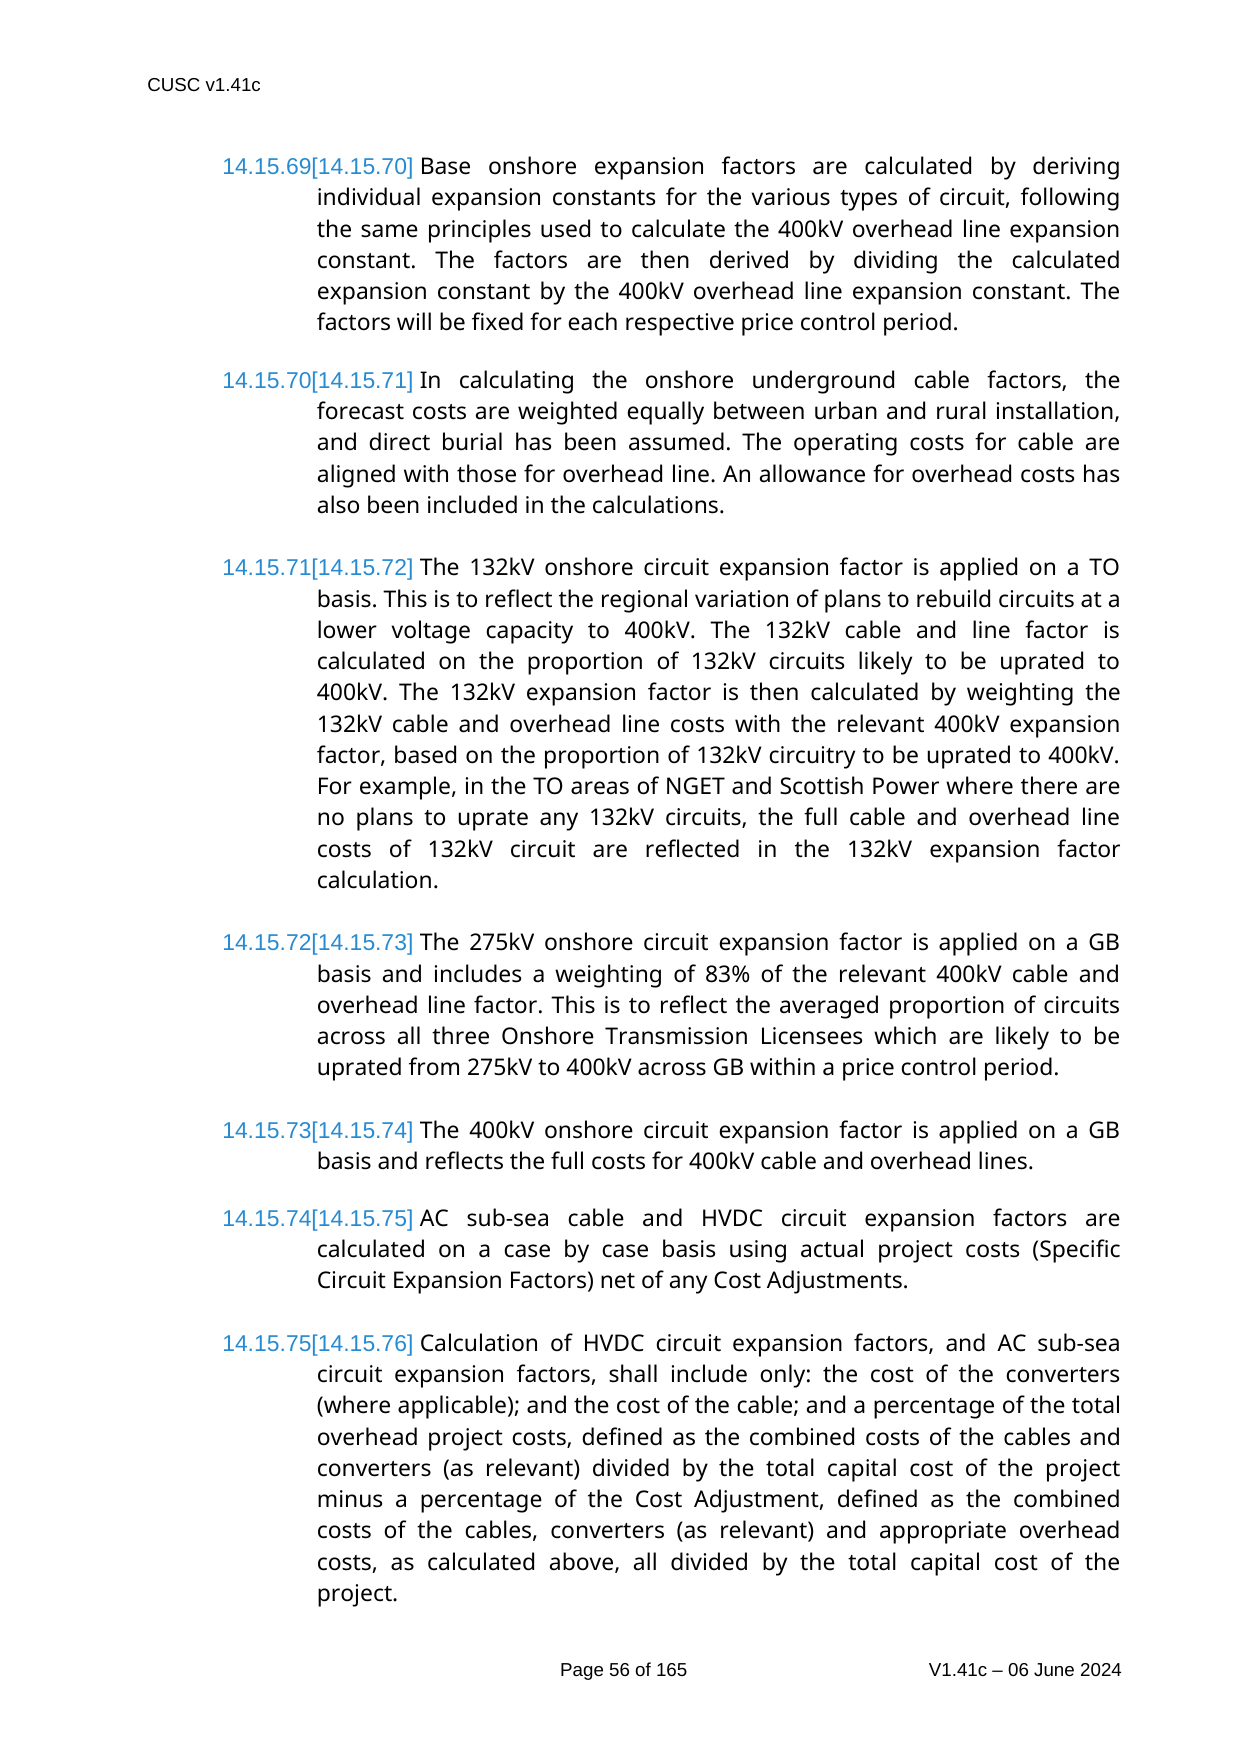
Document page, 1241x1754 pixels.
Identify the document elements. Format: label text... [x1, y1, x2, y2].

list The 400kV onshore circuit expansion factor is applied on a GB basis and reflects the full costs for 400kV cable and overhead lines. [222, 1114, 1121, 1176]
list Base onshore expansion factors are calculated by deriving individual expansion constants for the various types of circuit, following the same principles used to calculate the 400kV overhead line expansion constant. The factors are then derived by dividing the calculated expansion constant by the 400kV overhead line expansion constant. The factors will be fixed for each respective price control period. [222, 150, 1121, 337]
list Calculation of HVDC circuit expansion factors, and AC sub-sea circuit expansion factors, shall include only: the cost of the converters (where applicable); and the cost of the cable; and a percentage of the total overhead project costs, defined as the combined costs of the cables and converters (as relevant) divided by the total capital cost of the project minus a percentage of the Cost Adjustment, defined as the combined costs of the cables, converters (as relevant) and appropriate overhead costs, as calculated above, all divided by the total capital cost of the project. [222, 1327, 1121, 1608]
list AC sub-sea cable and HVDC circuit expansion factors are calculated on a case by case basis using actual project costs (Specific Circuit Expansion Factors) net of any Cost Adjustments. [222, 1202, 1121, 1296]
list The 132kV onshore circuit expansion factor is applied on a TO basis. This is to reflect the regional variation of plans to rebuild circuits at a lower voltage capacity to 400kV. The 132kV cable and line factor is calculated on the proportion of 132kV circuits likely to be uprated to 400kV. The 132kV expansion factor is then calculated by weighting the 132kV cable and overhead line costs with the relevant 400kV expansion factor, based on the proportion of 132kV circuitry to be uprated to 400kV. For example, in the TO areas of NGET and Scottish Power where there are no plans to uprate any 132kV circuits, the full cable and overhead line costs of 132kV circuit are reflected in the 132kV expansion factor calculation. [222, 551, 1121, 895]
list The 275kV onshore circuit expansion factor is applied on a GB basis and includes a weighting of 83% of the relevant 400kV cable and overhead line factor. This is to reflect the averaged proportion of circuits across all three Onshore Transmission Licensees which are likely to be uprated from 275kV to 400kV across GB within a price control period. [222, 926, 1121, 1083]
list In calculating the onshore underground cable factors, the forecast costs are weighted equally between urban and rural installation, and direct burial has been assumed. The operating costs for cable are aligned with those for overhead line. An allowance for overhead costs has also been included in the calculations. [222, 364, 1121, 520]
